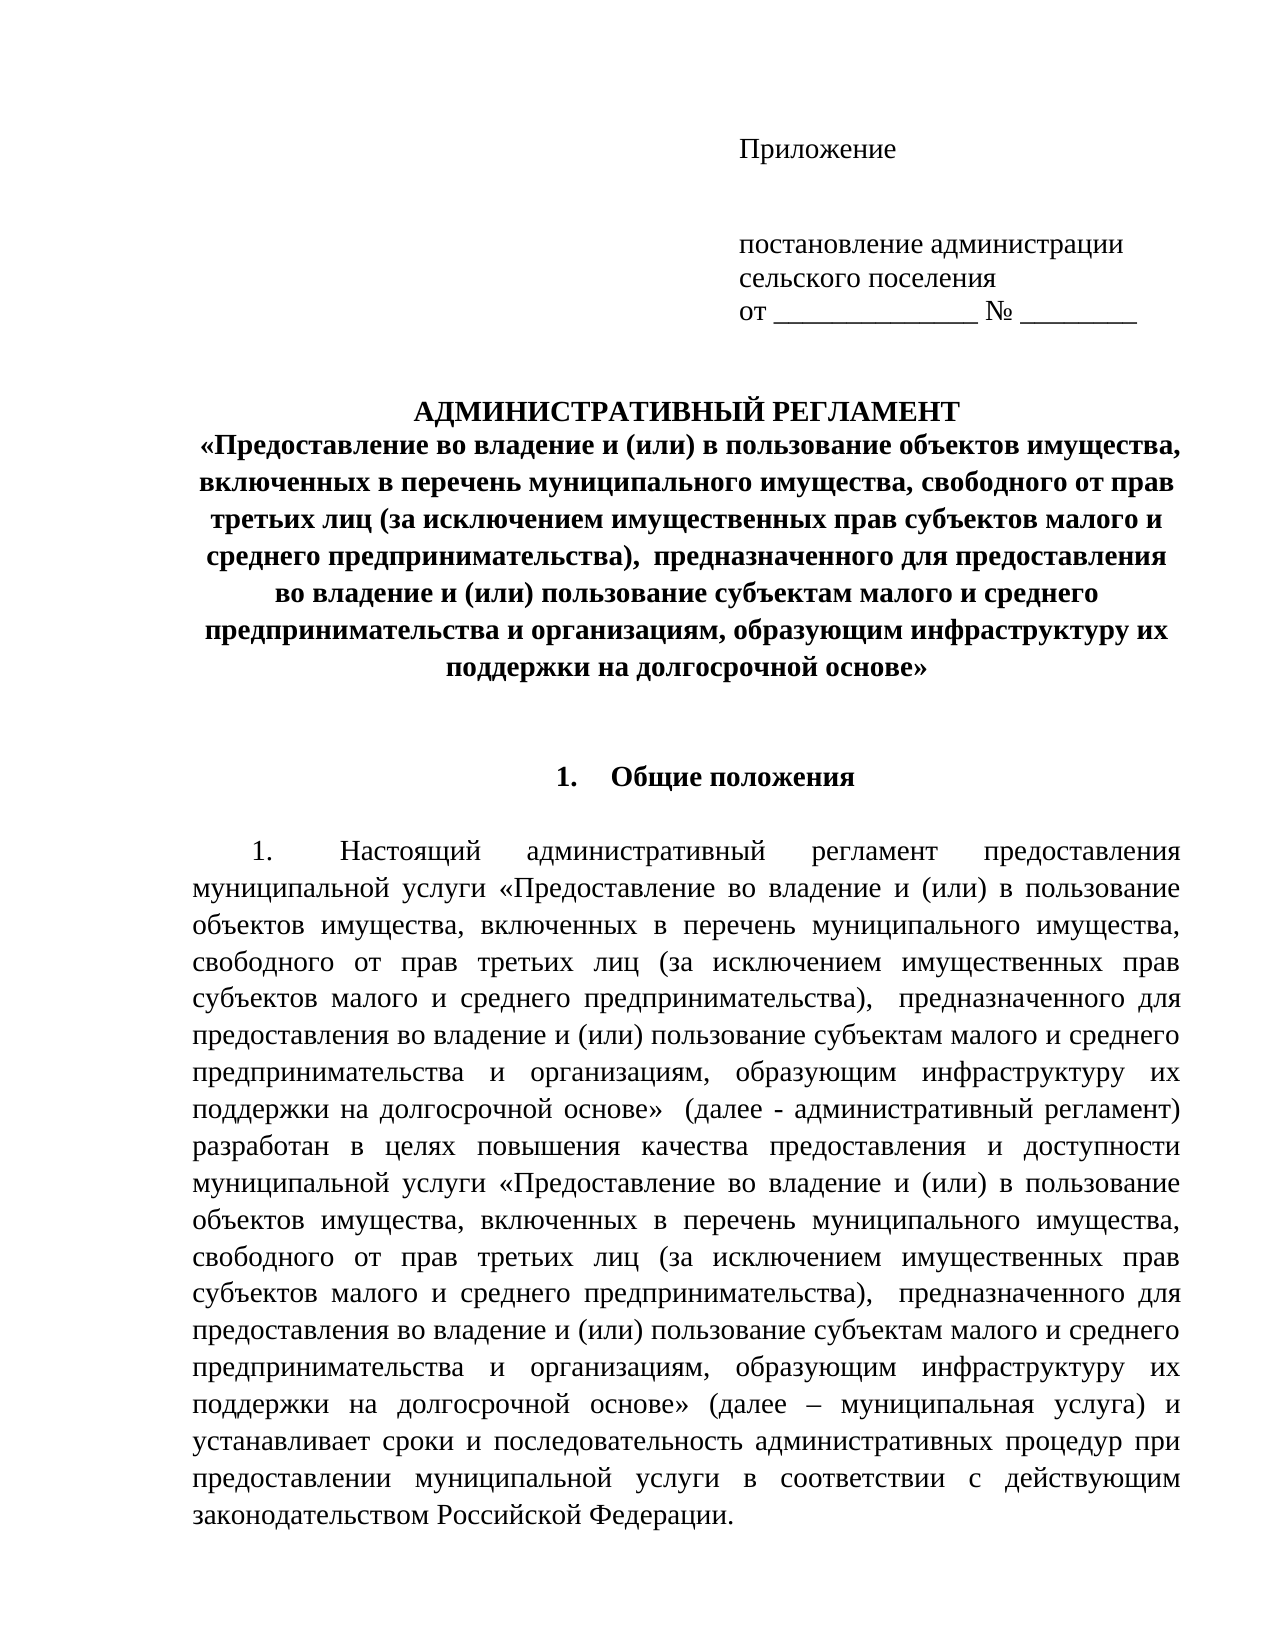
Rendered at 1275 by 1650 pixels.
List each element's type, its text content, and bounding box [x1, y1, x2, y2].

text сельского поселения [192, 260, 1181, 293]
text от ______________ № ________ [192, 293, 1181, 327]
text Приложение [192, 131, 1181, 164]
text АДМИНИСТРАТИВНЫЙ РЕГЛАМЕНТ [192, 394, 1181, 427]
text «Предоставление во владение и (или) в пользование объектов имущества, включенных в перечень муниципального имущества, свободного от прав третьих лиц (за исключением имущественных прав субъектов малого и среднего предпринимательства), предназначенного для предоставления во владение и (или) пользование субъектам малого и среднего предпринимательства и организациям, образующим инфраструктуру их поддержки на долгосрочной основе» [192, 427, 1181, 682]
text постановление администрации [192, 226, 1181, 260]
list Настоящий административный регламент предоставления муниципальной услуги «Предоставление во владение и (или) в пользование объектов имущества, включенных в перечень муниципального имущества, свободного от прав третьих лиц (за исключением имущественных прав субъектов малого и среднего предпринимательства), предназначенного для предоставления во владение и (или) пользование субъектам малого и среднего предпринимательства и организациям, образующим инфраструктуру их поддержки на долгосрочной основе» (далее - административный регламент) разработан в целях повышения качества предоставления и доступности муниципальной услуги «Предоставление во владение и (или) в пользование объектов имущества, включенных в перечень муниципального имущества, свободного от прав третьих лиц (за исключением имущественных прав субъектов малого и среднего предпринимательства), предназначенного для предоставления во владение и (или) пользование субъектам малого и среднего предпринимательства и организациям, образующим инфраструктуру их поддержки на долгосрочной основе» (далее – муниципальная услуга) и устанавливает сроки и последовательность административных процедур при предоставлении муниципальной услуги в соответствии с действующим законодательством Российской Федерации. [192, 833, 1181, 1530]
list Общие положения [229, 759, 1181, 793]
